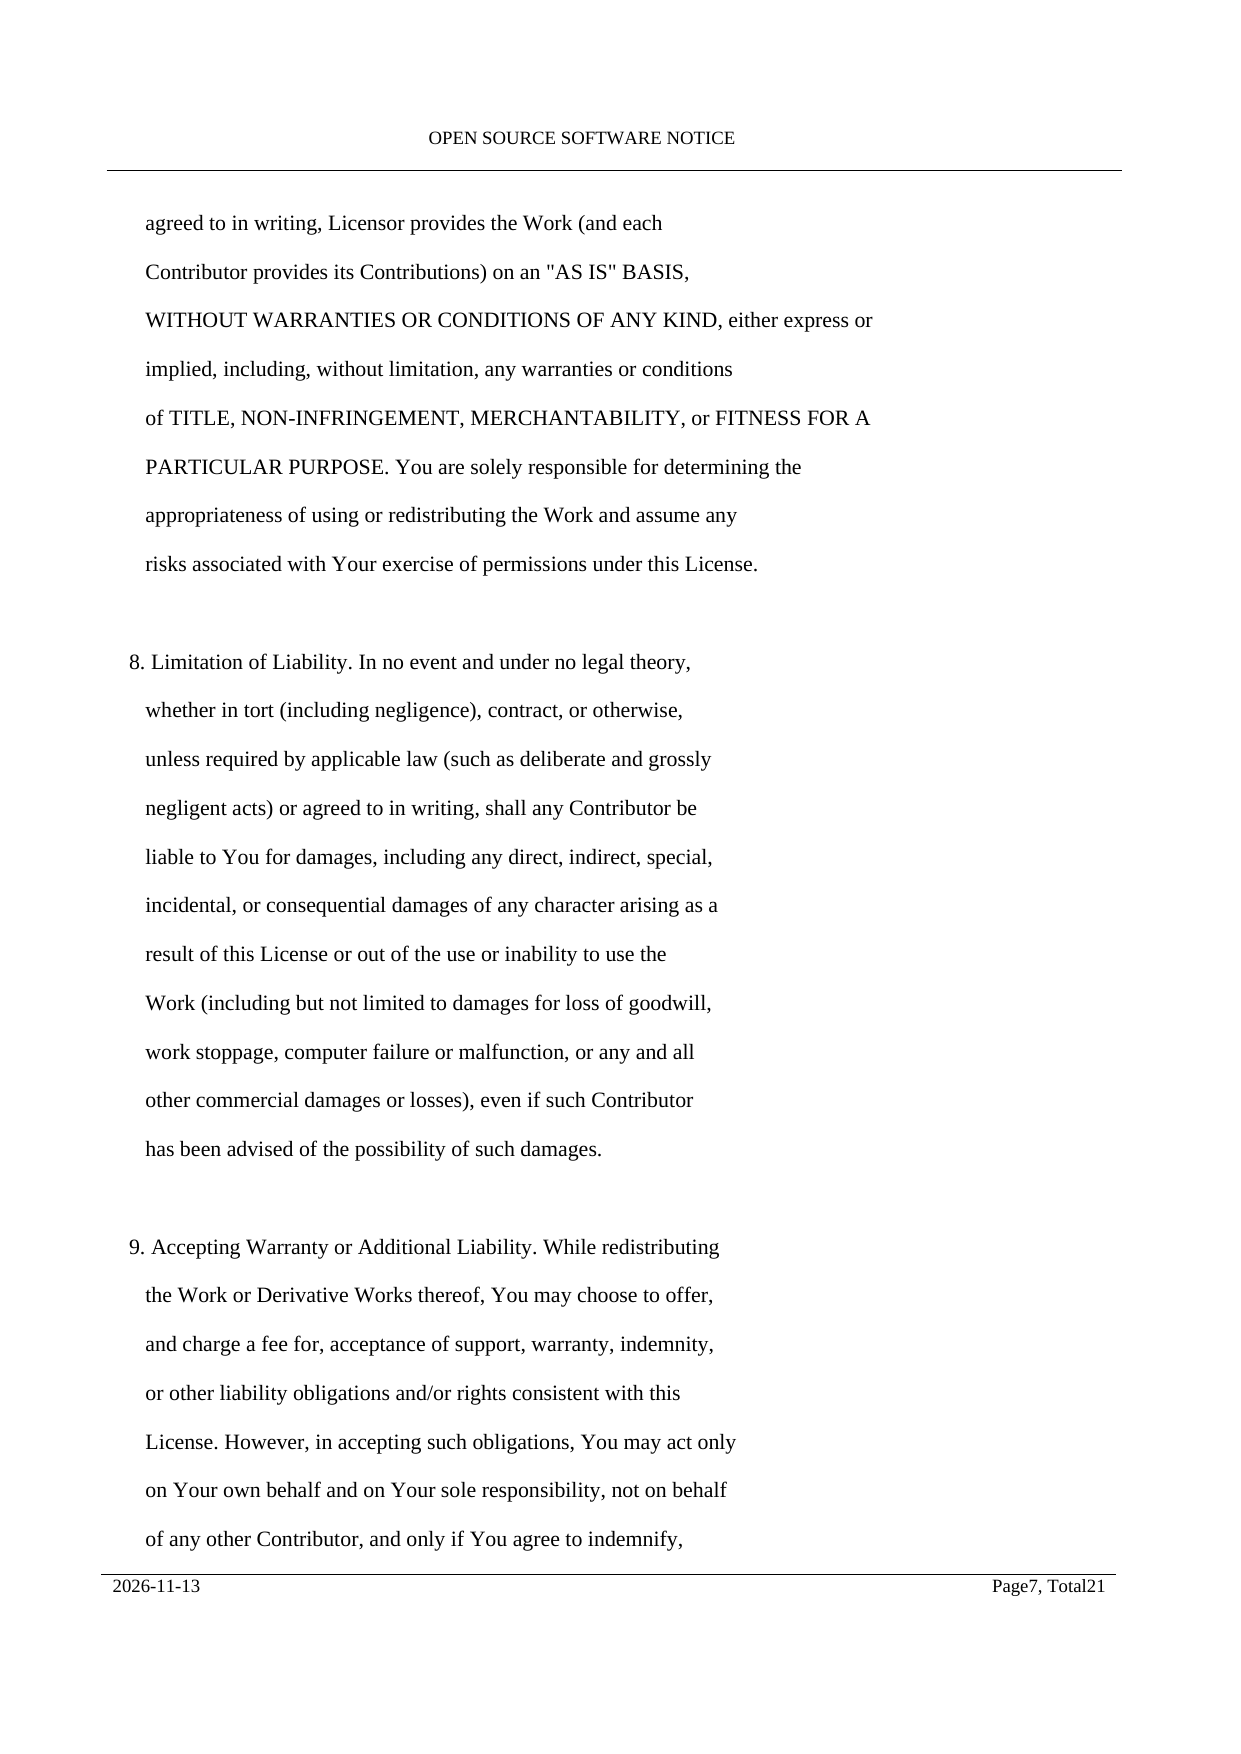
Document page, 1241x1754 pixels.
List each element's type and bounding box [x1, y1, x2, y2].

text [112, 206, 1128, 1555]
